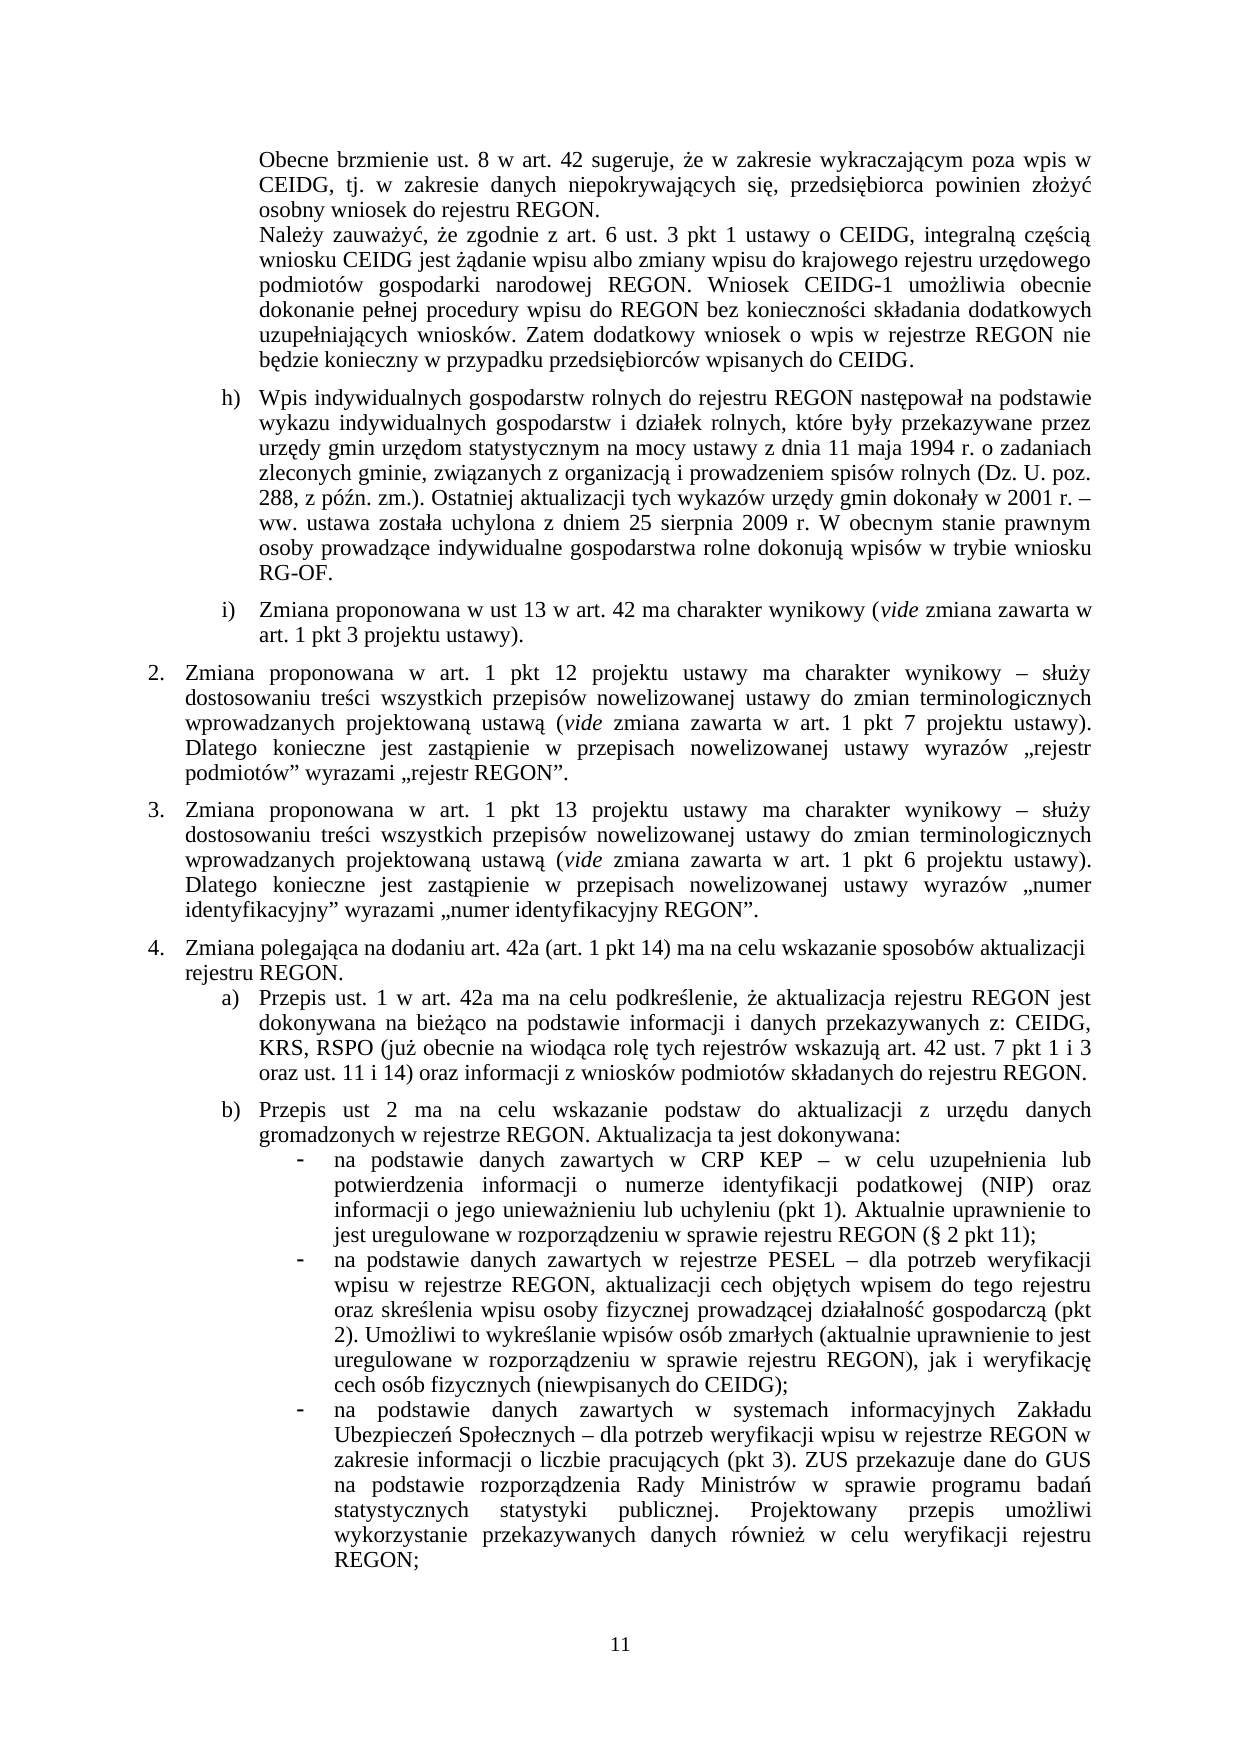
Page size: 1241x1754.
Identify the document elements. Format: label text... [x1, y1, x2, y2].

list Należy zauważyć, że zgodnie z art. 6 ust. 3 pkt 1 ustawy o CEIDG, integralną częścią wniosku CEIDG jest żądanie wpisu albo zmiany wpisu do krajowego rejestru urzędowego podmiotów gospodarki narodowej REGON. Wniosek CEIDG-1 umożliwia obecnie dokonanie pełnej procedury wpisu do REGON bez konieczności składania dodatkowych uzupełniających wniosków. Zatem dodatkowy wniosek o wpis w rejestrze REGON nie będzie konieczny w przypadku przedsiębiorców wpisanych do CEIDG. [259, 223, 1093, 373]
list Wpis indywidualnych gospodarstw rolnych do rejestru REGON następował na podstawie wykazu indywidualnych gospodarstw i działek rolnych, które były przekazywane przez urzędy gmin urzędom statystycznym na mocy ustawy z dnia 11 maja 1994 r. o zadaniach zleconych gminie, związanych z organizacją i prowadzeniem spisów rolnych (Dz. U. poz. 288, z późn. zm.). Ostatniej aktualizacji tych wykazów urzędy gmin dokonały w 2001 r. – ww. ustawa została uchylona z dniem 25 sierpnia 2009 r. W obecnym stanie prawnym osoby prowadzące indywidualne gospodarstwa rolne dokonują wpisów w trybie wniosku RG-OF. [221, 385, 1093, 585]
list Przepis ust. 1 w art. 42a ma na celu podkreślenie, że aktualizacja rejestru REGON jest dokonywana na bieżąco na podstawie informacji i danych przekazywanych z: CEIDG, KRS, RSPO (już obecnie na wiodąca rolę tych rejestrów wskazują art. 42 ust. 7 pkt 1 i 3 oraz ust. 11 i 14) oraz informacji z wniosków podmiotów składanych do rejestru REGON. [221, 985, 1093, 1085]
list Przepis ust 2 ma na celu wskazanie podstaw do aktualizacji z urzędu danych gromadzonych w rejestrze REGON. Aktualizacja ta jest dokonywana: [221, 1098, 1093, 1148]
list na podstawie danych zawartych w systemach informacyjnych Zakładu Ubezpieczeń Społecznych – dla potrzeb weryfikacji wpisu w rejestrze REGON w zakresie informacji o liczbie pracujących (pkt 3). ZUS przekazuje dane do GUS na podstawie rozporządzenia Rady Ministrów w sprawie programu badań statystycznych statystyki publicznej. Projektowany przepis umożliwi wykorzystanie przekazywanych danych również w celu weryfikacji rejestru REGON; [296, 1398, 1093, 1573]
list na podstawie danych zawartych w CRP KEP – w celu uzupełnienia lub potwierdzenia informacji o numerze identyfikacji podatkowej (NIP) oraz informacji o jego unieważnieniu lub uchyleniu (pkt 1). Aktualnie uprawnienie to jest uregulowane w rozporządzeniu w sprawie rejestru REGON (§ 2 pkt 11); [296, 1148, 1093, 1248]
list Zmiana proponowana w art. 1 pkt 13 projektu ustawy ma charakter wynikowy – służy dostosowaniu treści wszystkich przepisów nowelizowanej ustawy do zmian terminologicznych wprowadzanych projektowaną ustawą (vide zmiana zawarta w art. 1 pkt 6 projektu ustawy). Dlatego konieczne jest zastąpienie w przepisach nowelizowanej ustawy wyrazów „numer identyfikacyjny” wyrazami „numer identyfikacyjny REGON”. [148, 798, 1093, 923]
list Zmiana proponowana w ust 13 w art. 42 ma charakter wynikowy (vide zmiana zawarta w art. 1 pkt 3 projektu ustawy). [221, 598, 1093, 648]
list Obecne brzmienie ust. 8 w art. 42 sugeruje, że w zakresie wykraczającym poza wpis w CEIDG, tj. w zakresie danych niepokrywających się, przedsiębiorca powinien złożyć osobny wniosek do rejestru REGON. [259, 148, 1093, 223]
list Zmiana polegająca na dodaniu art. 42a (art. 1 pkt 14) ma na celu wskazanie sposobów aktualizacji rejestru REGON. [148, 935, 1093, 985]
list Zmiana proponowana w art. 1 pkt 12 projektu ustawy ma charakter wynikowy – służy dostosowaniu treści wszystkich przepisów nowelizowanej ustawy do zmian terminologicznych wprowadzanych projektowaną ustawą (vide zmiana zawarta w art. 1 pkt 7 projektu ustawy). Dlatego konieczne jest zastąpienie w przepisach nowelizowanej ustawy wyrazów „rejestr podmiotów” wyrazami „rejestr REGON”. [148, 660, 1093, 785]
list na podstawie danych zawartych w rejestrze PESEL – dla potrzeb weryfikacji wpisu w rejestrze REGON, aktualizacji cech objętych wpisem do tego rejestru oraz skreślenia wpisu osoby fizycznej prowadzącej działalność gospodarczą (pkt 2). Umożliwi to wykreślanie wpisów osób zmarłych (aktualnie uprawnienie to jest uregulowane w rozporządzeniu w sprawie rejestru REGON), jak i weryfikację cech osób fizycznych (niewpisanych do CEIDG); [296, 1248, 1093, 1398]
